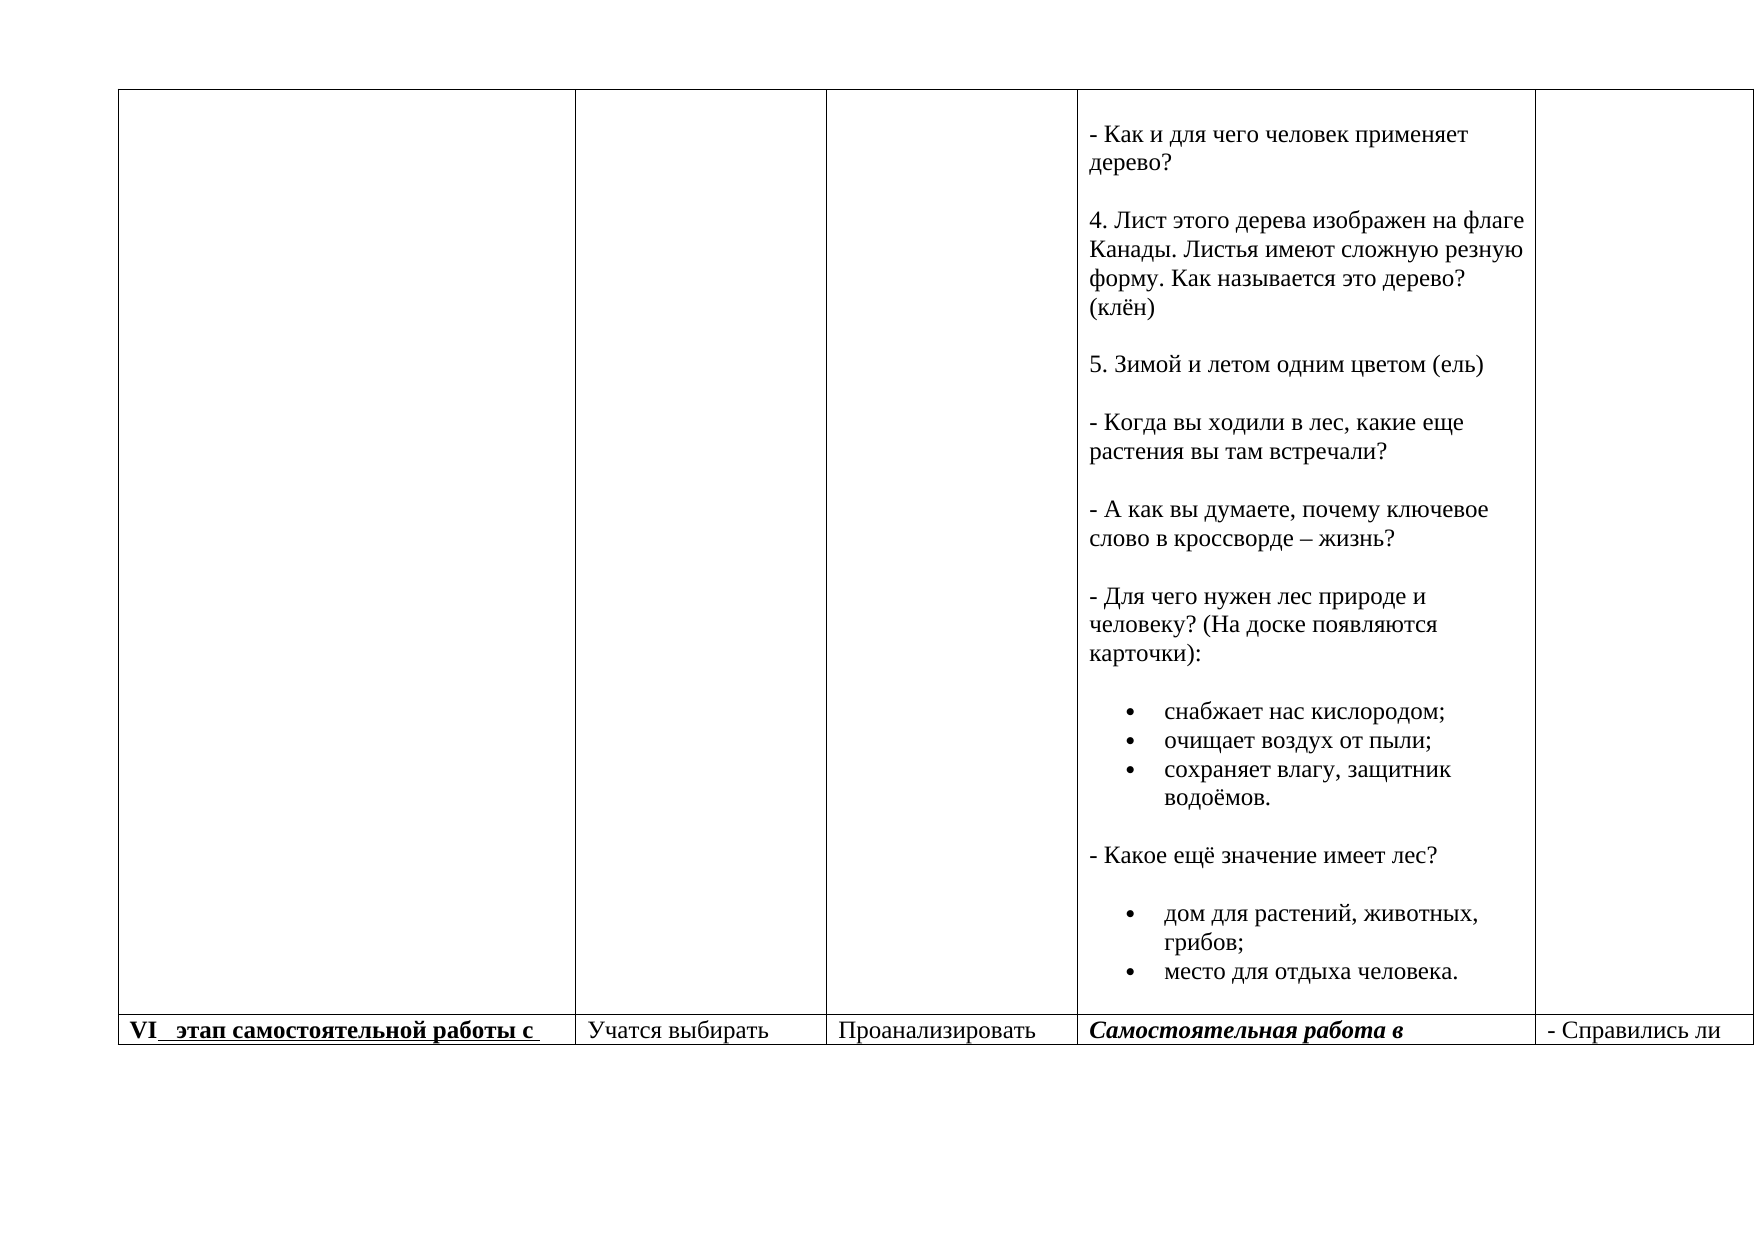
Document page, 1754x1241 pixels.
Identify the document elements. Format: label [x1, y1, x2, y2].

table_cell [576, 90, 826, 1014]
table_cell [1536, 90, 1753, 1014]
table_cell [576, 1015, 826, 1043]
table_cell [827, 90, 1077, 1014]
table_cell [1536, 1015, 1753, 1043]
table_cell [119, 1015, 575, 1043]
table_cell [119, 90, 575, 1014]
table_cell [1078, 90, 1535, 1014]
table_cell [827, 1015, 1077, 1043]
table_cell [1078, 1015, 1535, 1043]
